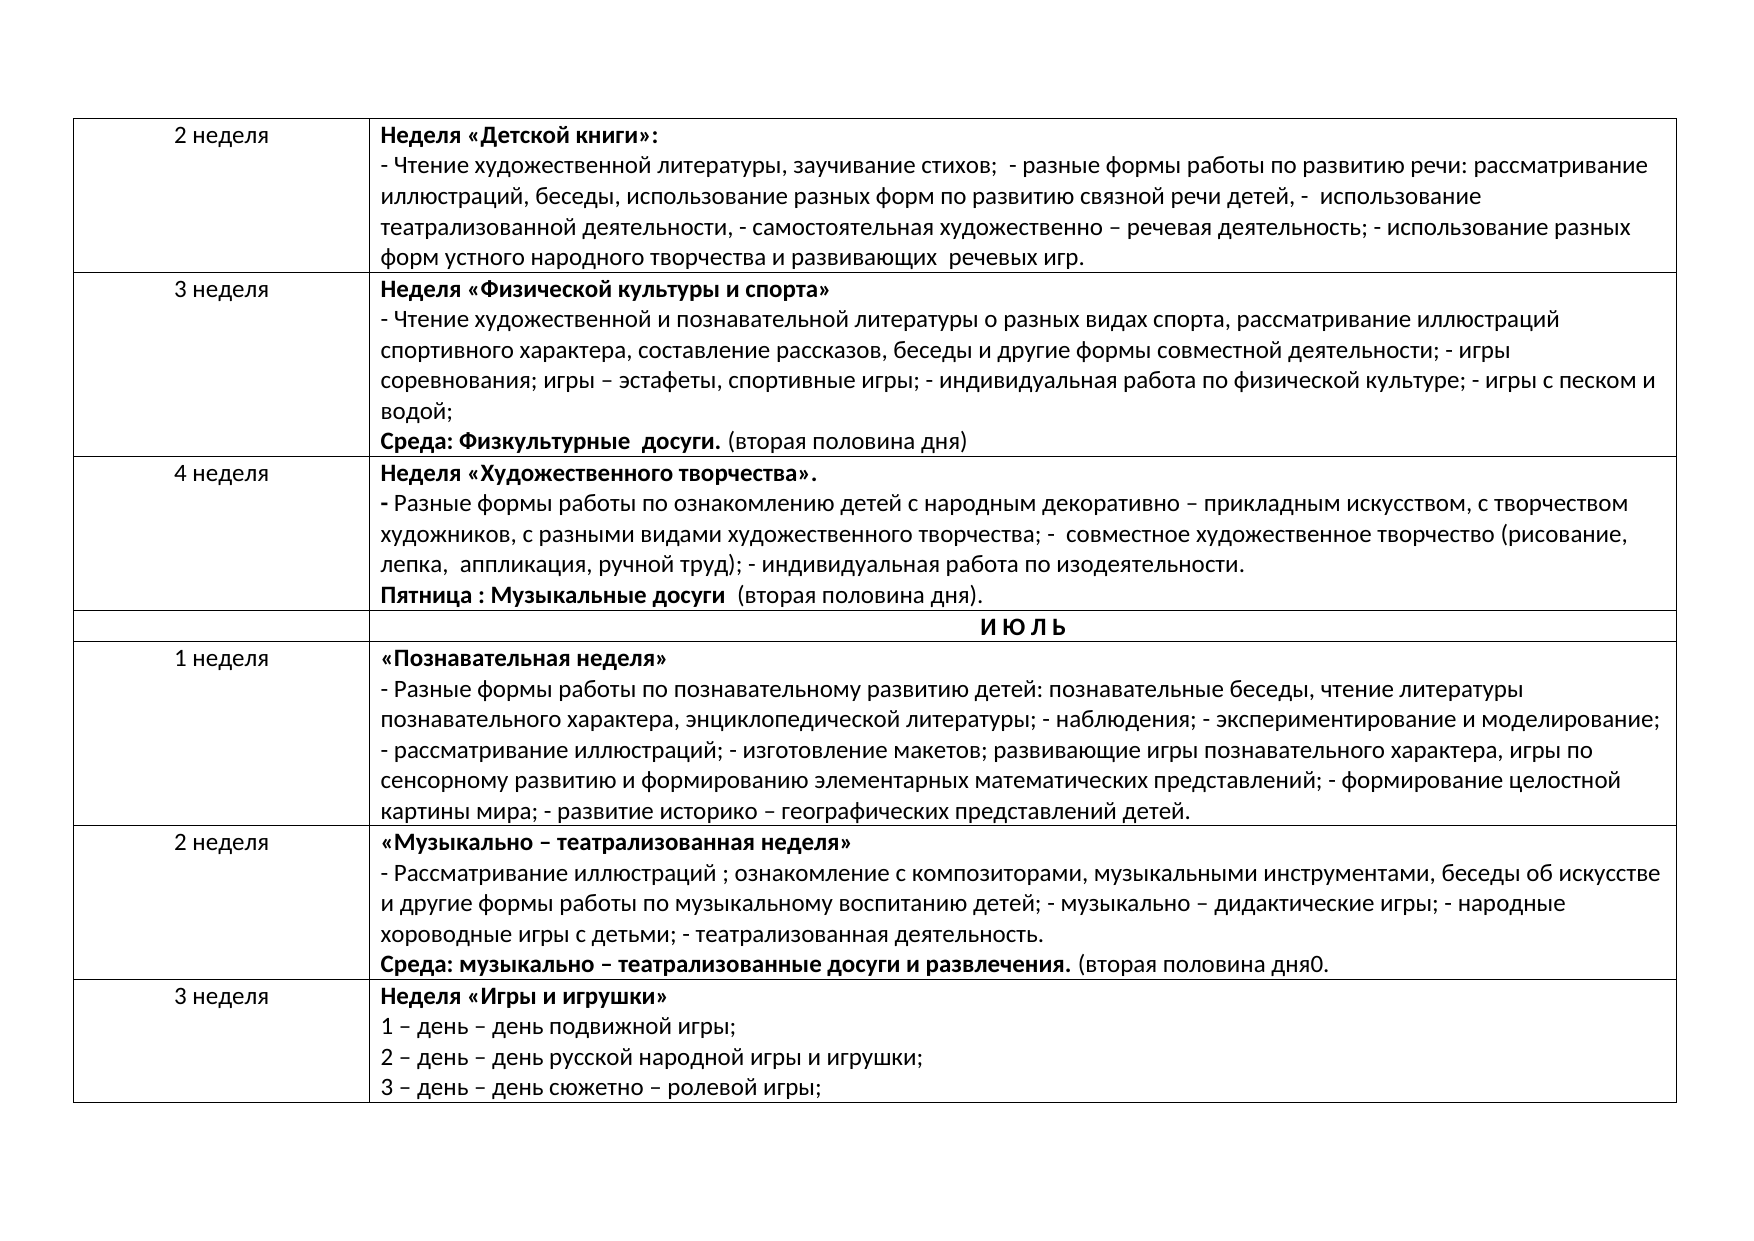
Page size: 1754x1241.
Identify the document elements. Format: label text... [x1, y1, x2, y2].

table_cell И Ю Л Ь [370, 611, 1676, 641]
table_cell 3 неделя [74, 273, 369, 456]
table_cell [74, 611, 369, 641]
table_cell Неделя «Физической культуры и спорта» - Чтение художественной и познавательной литературы о разных видах спорта, рассматривание иллюстраций спортивного характера, составление рассказов, беседы и другие формы совместной деятельности; - игры соревнования; игры – эстафеты, спортивные игры; - индивидуальная работа по физической культуре; - игры с песком и водой; Среда: Физкультурные досуги. (вторая половина дня) [370, 273, 1676, 456]
table_cell Неделя «Детской книги»: - Чтение художественной литературы, заучивание стихов; - разные формы работы по развитию речи: рассматривание иллюстраций, беседы, использование разных форм по развитию связной речи детей, - использование театрализованной деятельности, - самостоятельная художественно – речевая деятельность; - использование разных форм устного народного творчества и развивающих речевых игр. [370, 119, 1676, 272]
table_cell «Музыкально – театрализованная неделя» - Рассматривание иллюстраций ; ознакомление с композиторами, музыкальными инструментами, беседы об искусстве и другие формы работы по музыкальному воспитанию детей; - музыкально – дидактические игры; - народные хороводные игры с детьми; - театрализованная деятельность. Среда: музыкально – театрализованные досуги и развлечения. (вторая половина дня0. [370, 826, 1676, 979]
table_cell 2 неделя [74, 119, 369, 272]
table_cell 1 неделя [74, 642, 369, 825]
table_cell «Познавательная неделя» - Разные формы работы по познавательному развитию детей: познавательные беседы, чтение литературы познавательного характера, энциклопедической литературы; - наблюдения; - экспериментирование и моделирование; - рассматривание иллюстраций; - изготовление макетов; развивающие игры познавательного характера, игры по сенсорному развитию и формированию элементарных математических представлений; - формирование целостной картины мира; - развитие историко – географических представлений детей. [370, 642, 1676, 825]
table_cell 4 неделя [74, 457, 369, 609]
table_cell 2 неделя [74, 826, 369, 979]
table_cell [370, 980, 1676, 1102]
table_cell Неделя «Художественного творчества». - Разные формы работы по ознакомлению детей с народным декоративно – прикладным искусством, с творчеством художников, с разными видами художественного творчества; - совместное художественное творчество (рисование, лепка, аппликация, ручной труд); - индивидуальная работа по изодеятельности. Пятница : Музыкальные досуги (вторая половина дня). [370, 457, 1676, 609]
table_cell 3 неделя [74, 980, 369, 1102]
